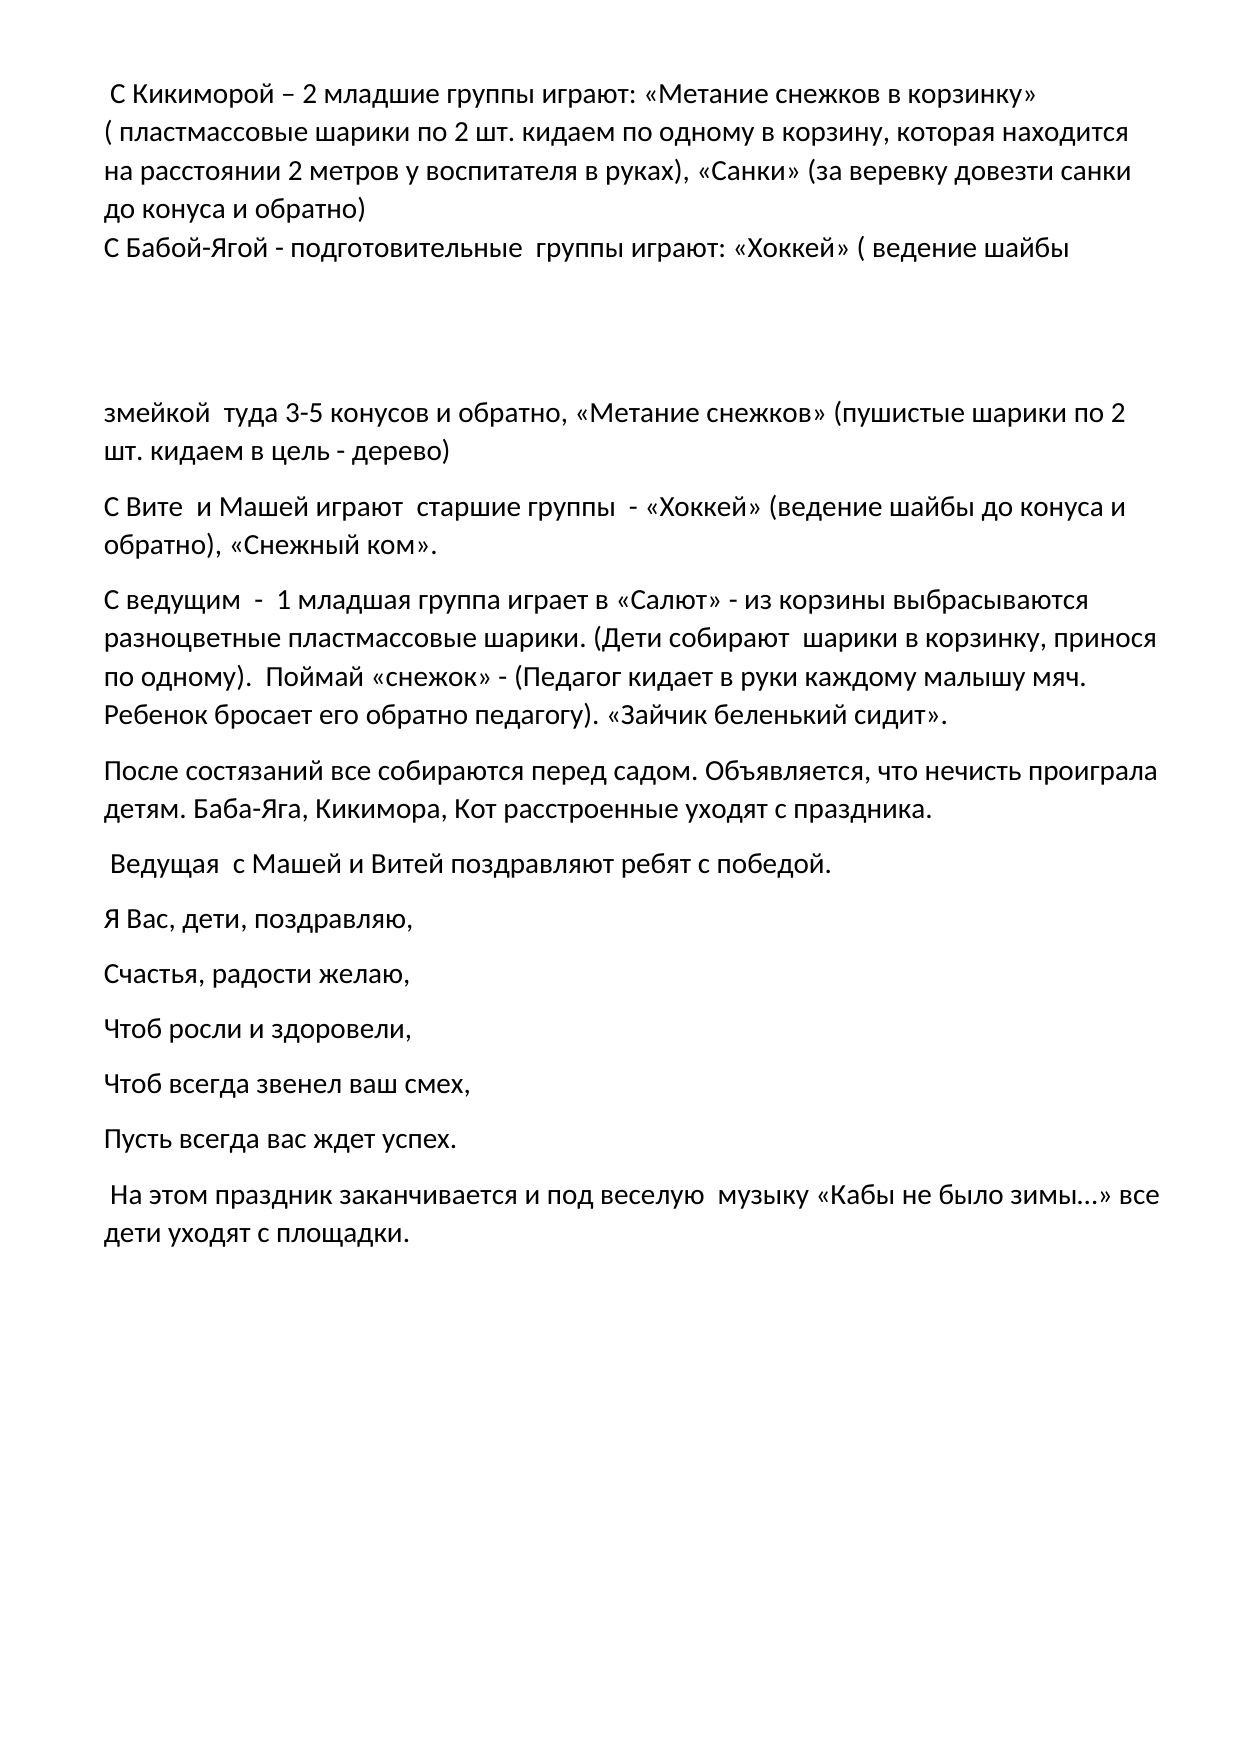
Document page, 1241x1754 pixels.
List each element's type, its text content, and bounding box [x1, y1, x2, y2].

text Чтоб росли и здоровели, [103, 1010, 1165, 1046]
text Пусть всегда вас ждет успех. [103, 1121, 1165, 1156]
text После состязаний все собираются перед садом. Объявляется, что нечисть проиграла детям. Баба-Яга, Кикимора, Кот расстроенные уходят с праздника. [103, 752, 1165, 826]
text С ведущим - 1 младшая группа играет в «Салют» - из корзины выбрасываются разноцветные пластмассовые шарики. (Дети собирают шарики в корзинку, принося по одному). Поймай «снежок» - (Педагог кидает в руки каждому малышу мяч. Ребенок бросает его обратно педагогу). «Зайчик беленький сидит». [103, 581, 1165, 732]
text Чтоб всегда звенел ваш смех, [103, 1066, 1165, 1101]
text С Кикиморой – 2 младшие группы играют: «Метание снежков в корзинку» ( пластмассовые шарики по 2 шт. кидаем по одному в корзину, которая находится на расстоянии 2 метров у воспитателя в руках), «Санки» (за веревку довезти санки до конуса и обратно) С Бабой-Ягой - подготовительные группы играют: «Хоккей» ( ведение шайбы [103, 75, 1165, 264]
text Ведущая с Машей и Витей поздравляют ребят с победой. [103, 845, 1165, 881]
text змейкой туда 3-5 конусов и обратно, «Метание снежков» (пушистые шарики по 2 шт. кидаем в цель - дерево) [103, 394, 1165, 468]
text С Вите и Машей играют старшие группы - «Хоккей» (ведение шайбы до конуса и обратно), «Снежный ком». [103, 488, 1165, 562]
text Счастья, радости желаю, [103, 955, 1165, 991]
text Я Вас, дети, поздравляю, [103, 900, 1165, 936]
text На этом праздник заканчивается и под веселую музыку «Кабы не было зимы…» все дети уходят с площадки. [103, 1176, 1165, 1250]
